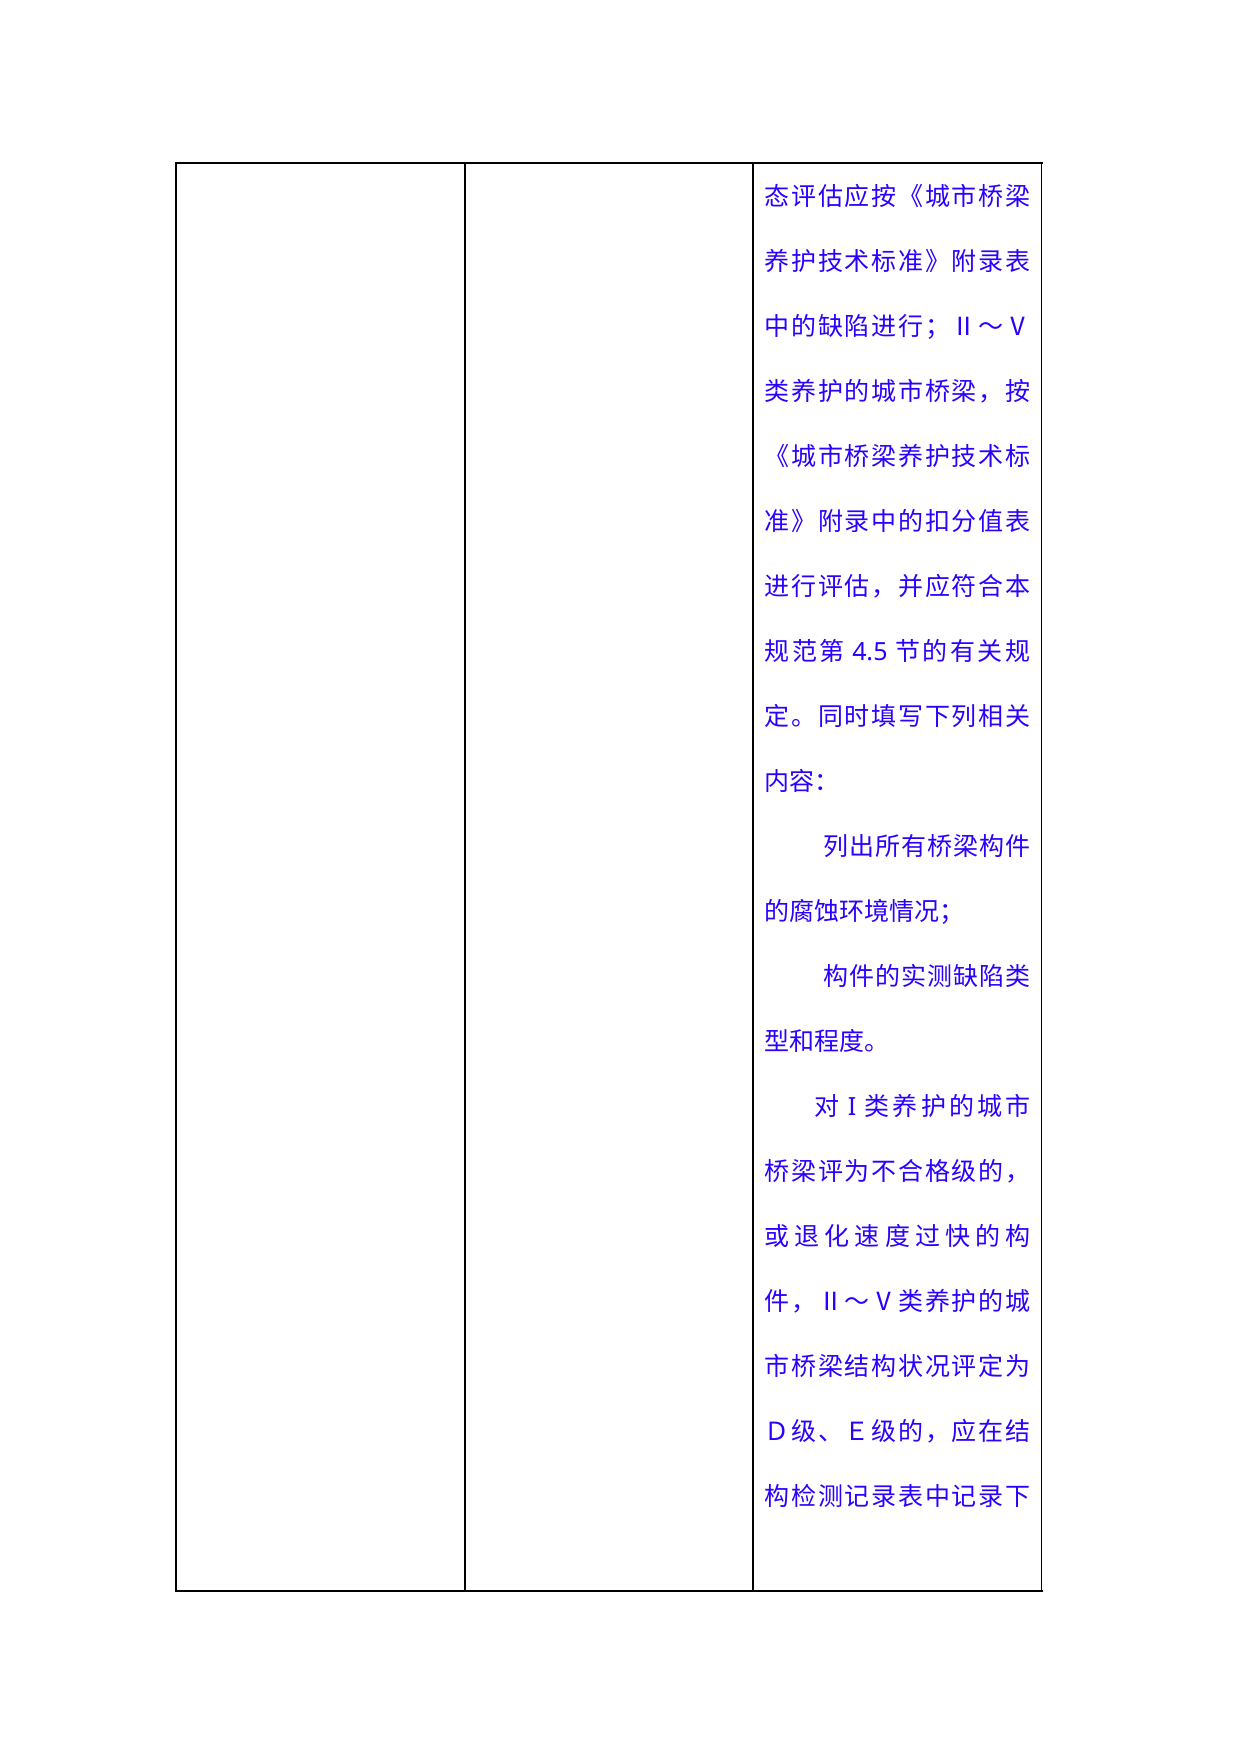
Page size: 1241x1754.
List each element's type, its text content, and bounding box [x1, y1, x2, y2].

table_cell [754, 164, 1041, 1590]
table_cell [466, 164, 752, 1590]
table_cell 1 [177, 164, 464, 1590]
